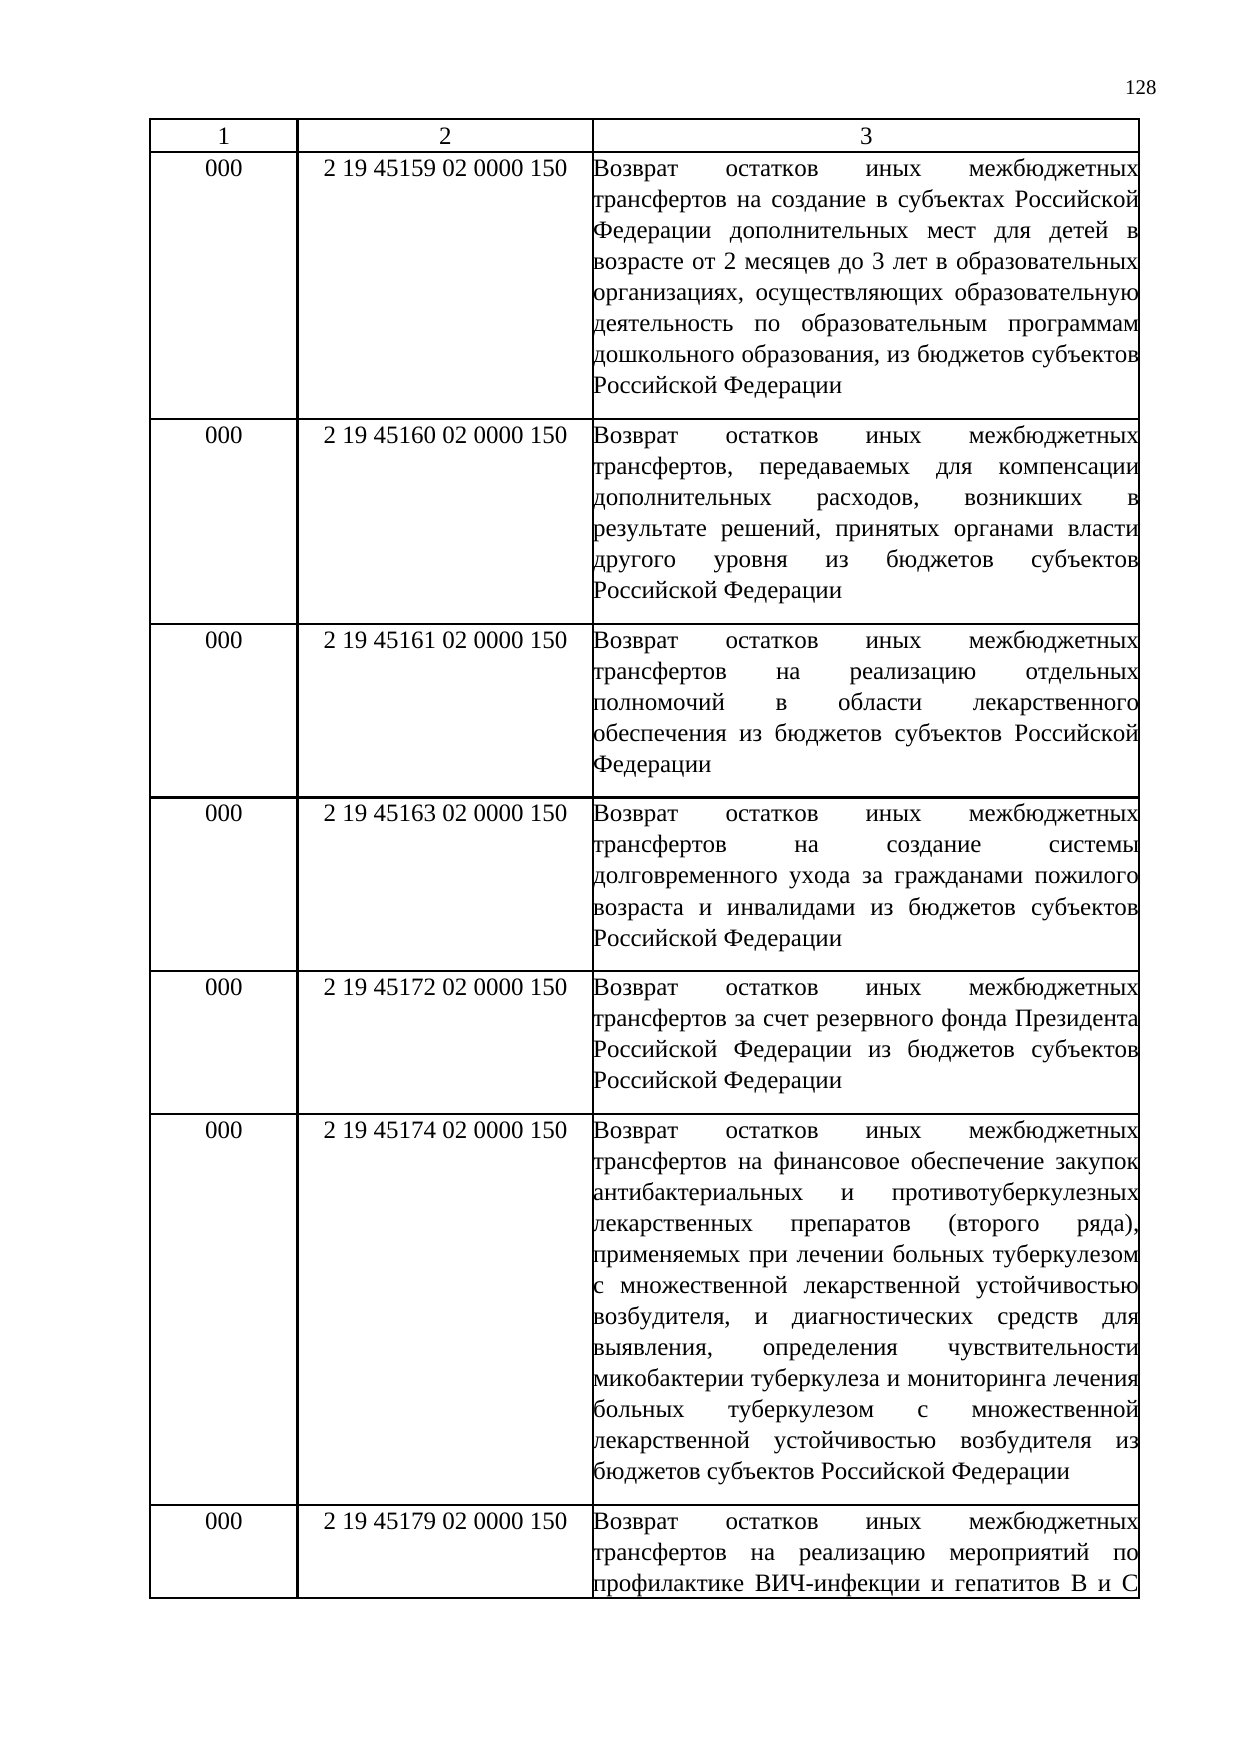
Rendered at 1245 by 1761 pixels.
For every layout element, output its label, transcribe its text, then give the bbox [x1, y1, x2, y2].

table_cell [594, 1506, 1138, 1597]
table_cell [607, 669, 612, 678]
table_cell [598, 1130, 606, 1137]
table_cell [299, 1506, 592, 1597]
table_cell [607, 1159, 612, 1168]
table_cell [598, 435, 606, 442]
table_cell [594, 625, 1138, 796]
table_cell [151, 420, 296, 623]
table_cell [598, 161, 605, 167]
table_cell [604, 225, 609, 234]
table_header 2 [299, 120, 592, 151]
table_header 1 [151, 120, 296, 151]
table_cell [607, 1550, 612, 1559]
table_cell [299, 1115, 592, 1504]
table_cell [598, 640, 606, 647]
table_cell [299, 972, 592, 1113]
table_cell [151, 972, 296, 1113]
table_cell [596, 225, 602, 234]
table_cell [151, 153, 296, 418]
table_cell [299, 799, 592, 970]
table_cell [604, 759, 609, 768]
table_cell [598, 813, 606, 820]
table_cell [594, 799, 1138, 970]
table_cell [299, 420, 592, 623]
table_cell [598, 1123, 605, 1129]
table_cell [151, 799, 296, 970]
table_header 3 [594, 120, 1138, 151]
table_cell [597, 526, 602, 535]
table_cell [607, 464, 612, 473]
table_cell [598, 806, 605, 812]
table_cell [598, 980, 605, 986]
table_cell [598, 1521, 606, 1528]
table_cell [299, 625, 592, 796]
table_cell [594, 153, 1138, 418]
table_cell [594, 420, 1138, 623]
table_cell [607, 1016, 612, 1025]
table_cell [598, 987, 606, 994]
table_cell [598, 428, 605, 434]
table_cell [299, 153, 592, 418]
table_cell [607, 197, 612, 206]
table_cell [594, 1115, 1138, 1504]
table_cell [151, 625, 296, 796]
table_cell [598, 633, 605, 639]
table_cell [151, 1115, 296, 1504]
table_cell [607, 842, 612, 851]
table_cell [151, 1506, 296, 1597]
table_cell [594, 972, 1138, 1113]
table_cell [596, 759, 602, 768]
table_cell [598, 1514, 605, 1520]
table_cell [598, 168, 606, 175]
